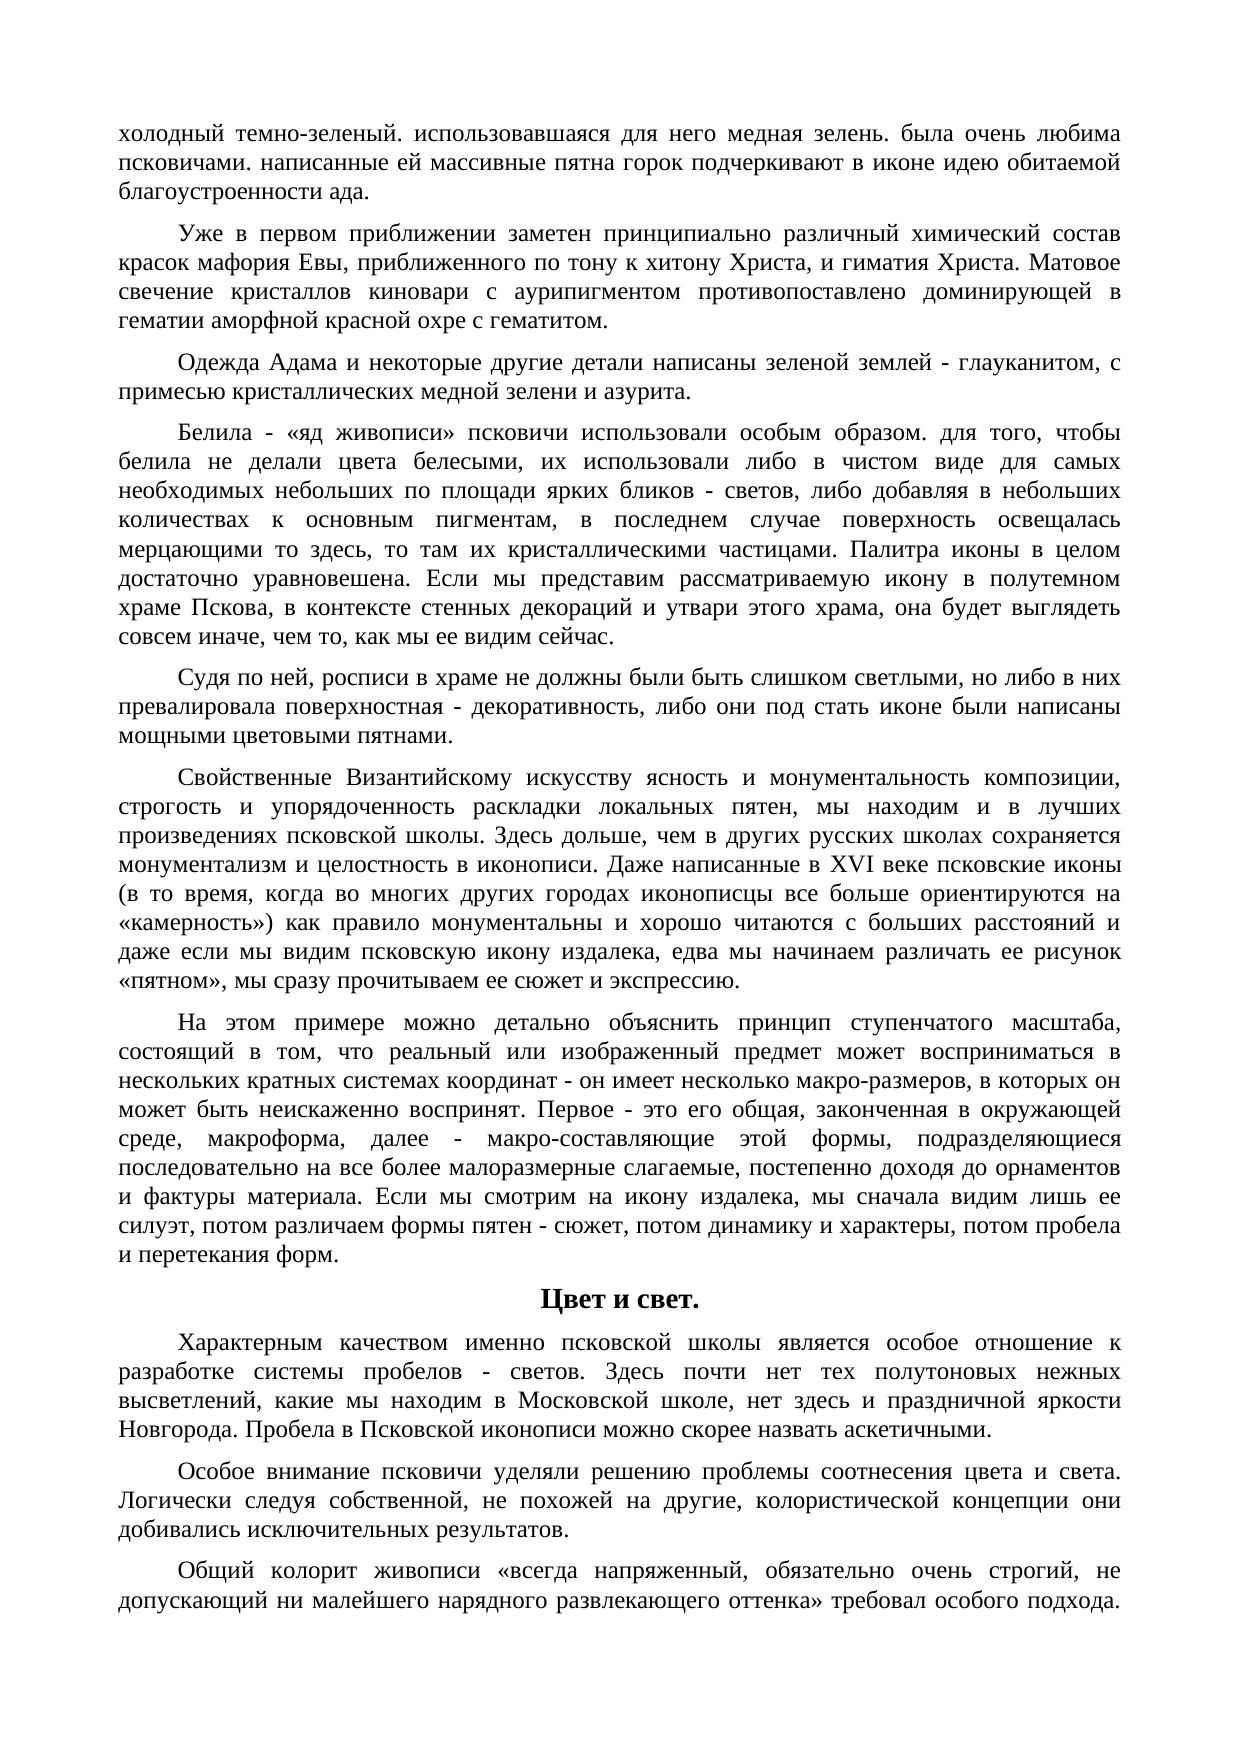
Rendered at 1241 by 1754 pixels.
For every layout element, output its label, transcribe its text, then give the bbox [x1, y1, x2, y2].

text Особое внимание псковичи уделяли решению проблемы соотнесения цвета и света. Логически следуя собственной, не похожей на другие, колористической концепции они добивались исключительных результатов. [118, 1456, 1122, 1543]
text Характерным качеством именно псковской школы является особое отношение к разработке системы пробелов - светов. Здесь почти нет тех полутоновых нежных высветлений, какие мы находим в Московской школе, нет здесь и праздничной яркости Новгорода. Пробела в Псковской иконописи можно скорее назвать аскетичными. [118, 1327, 1122, 1443]
text Уже в первом приближении заметен принципиально различный химический состав красок мафория Евы, приближенного по тону к хитону Христа, и гиматия Христа. Матовое свечение кристаллов киновари с аурипигментом противопоставлено доминирующей в гематии аморфной красной охре с гематитом. [118, 218, 1122, 334]
text Цвет и свет. [118, 1281, 1122, 1314]
text Белила - «яд живописи» псковичи использовали особым образом. для того, чтобы белила не делали цвета белесыми, их использовали либо в чистом виде для самых необходимых небольших по площади ярких бликов - светов, либо добавляя в небольших количествах к основным пигментам, в последнем случае поверхность освещалась мерцающими то здесь, то там их кристаллическими частицами. Палитра иконы в целом достаточно уравновешена. Если мы представим рассматриваемую икону в полутемном храме Пскова, в контексте стенных декораций и утвари этого храма, она будет выглядеть совсем иначе, чем то, как мы ее видим сейчас. [118, 417, 1122, 650]
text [118, 118, 1122, 205]
text Свойственные Византийскому искусству ясность и монументальность композиции, строгость и упорядоченность раскладки локальных пятен, мы находим и в лучших произведениях псковской школы. Здесь дольше, чем в других русских школах сохраняется монументализм и целостность в иконописи. Даже написанные в XVI веке псковские иконы (в то время, когда во многих других городах иконописцы все больше ориентируются на «камерность») как правило монументальны и хорошо читаются с больших расстояний и даже если мы видим псковскую икону издалека, едва мы начинаем различать ее рисунок «пятном», мы сразу прочитываем ее сюжет и экспрессию. [118, 762, 1122, 994]
text Одежда Адама и некоторые другие детали написаны зеленой землей - глауканитом, с примесью кристаллических медной зелени и азурита. [118, 347, 1122, 405]
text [118, 1555, 1122, 1613]
text На этом примере можно детально объяснить принцип ступенчатого масштаба, состоящий в том, что реальный или изображенный предмет может восприниматься в нескольких кратных системах координат - он имеет несколько макро-размеров, в которых он может быть неискаженно воспринят. Первое - это его общая, законченная в окружающей среде, макроформа, далее - макро-составляющие этой формы, подразделяющиеся последовательно на все более малоразмерные слагаемые, постепенно доходя до орнаментов и фактуры материала. Если мы смотрим на икону издалека, мы сначала видим лишь ее силуэт, потом различаем формы пятен - сюжет, потом динамику и характеры, потом пробела и перетекания форм. [118, 1007, 1122, 1268]
text Судя по ней, росписи в храме не должны были быть слишком светлыми, но либо в них превалировала поверхностная - декоративность, либо они под стать иконе были написаны мощными цветовыми пятнами. [118, 662, 1122, 749]
